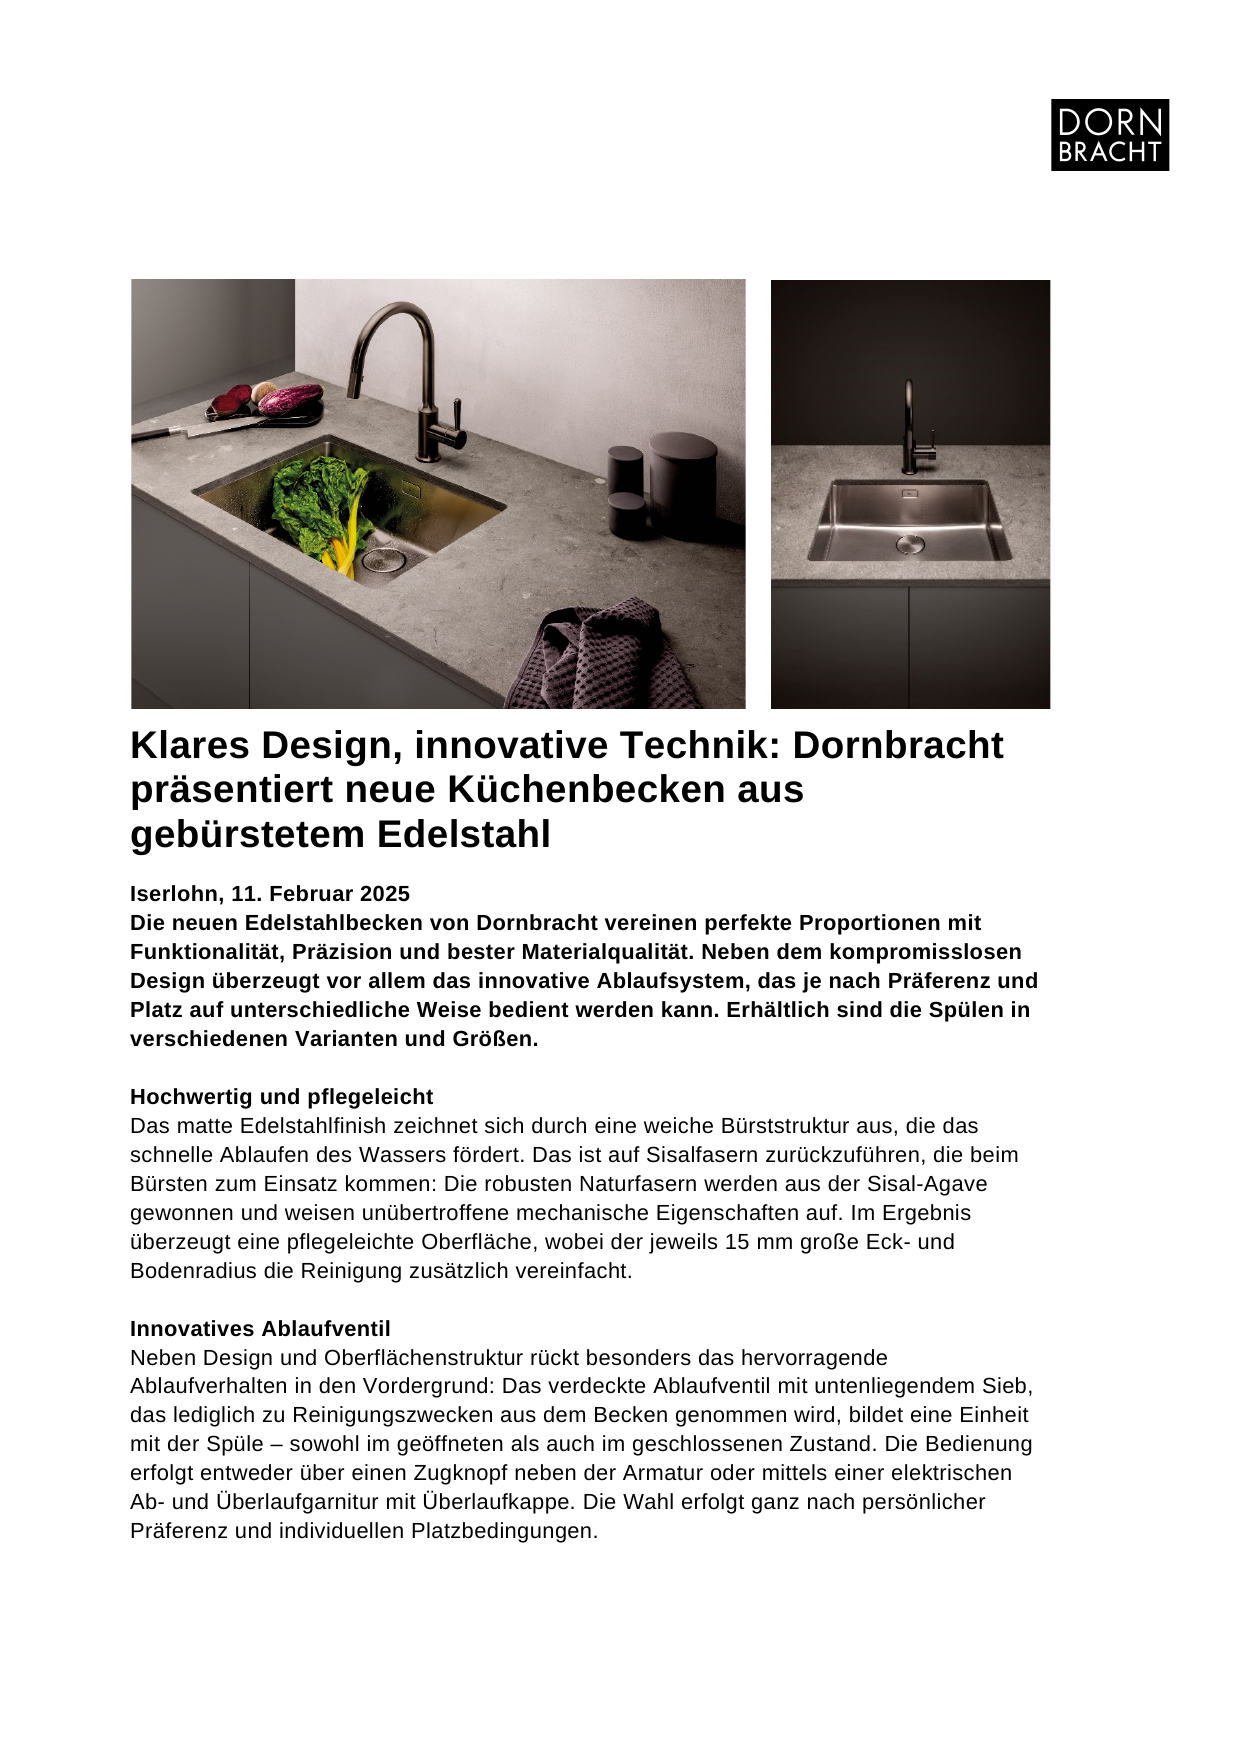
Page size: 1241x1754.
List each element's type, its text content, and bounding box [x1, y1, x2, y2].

picture [1051, 99, 1170, 171]
picture [129, 279, 746, 708]
text Hochwertig und pflegeleicht [130, 1039, 1051, 1065]
text Iserlohn, 11. Februar 2025 Die neuen Edelstahlbecken von Dornbracht vereinen perfekte Proportionen mit Funktionalität, Präzision und bester Materialqualität. Neben dem kompromisslosen Design überzeugt vor allem das innovative Ablaufsystem, das je nach Präferenz und Platz auf unterschiedliche Weise bedient werden kann. Erhältlich sind die Spülen in verschiedenen Varianten und Größen. [130, 837, 1051, 1036]
text Das matte Edelstahlfinish zeichnet sich durch eine weiche Bürststruktur aus, die das schnelle Ablaufen des Wassers fördert. Das ist auf Sisalfasern zurückzuführen, die beim Bürsten zum Einsatz kommen: Die robusten Naturfasern werden aus der Sisal-Agave gewonnen und weisen unübertroffene mechanische Eigenschaften auf. Im Ergebnis überzeugt eine pflegeleichte Oberfläche, wobei der jeweils 15 mm große Eck- und Bodenradius die Reinigung zusätzlich vereinfacht. [130, 1068, 1051, 1238]
text Neben Design und Oberflächenstruktur rückt besonders das hervorragende Ablaufverhalten in den Vordergrund: Das verdeckte Ablaufventil mit untenliegendem Sieb, das lediglich zu Reinigungszwecken aus dem Becken genommen wird, bildet eine Einheit mit der Spüle – sowohl im geöffneten als auch im geschlossenen Zustand. Die Bedienung erfolgt entweder über einen Zugknopf neben der Armatur oder mittels einer elektrischen Ab- und Überlaufgarnitur mit Überlaufkappe. Die Wahl erfolgt ganz nach persönlicher Präferenz und individuellen Platzbedingungen. [130, 1300, 1051, 1499]
text Innovatives Ablaufventil [130, 1271, 1051, 1296]
picture [769, 280, 1054, 675]
